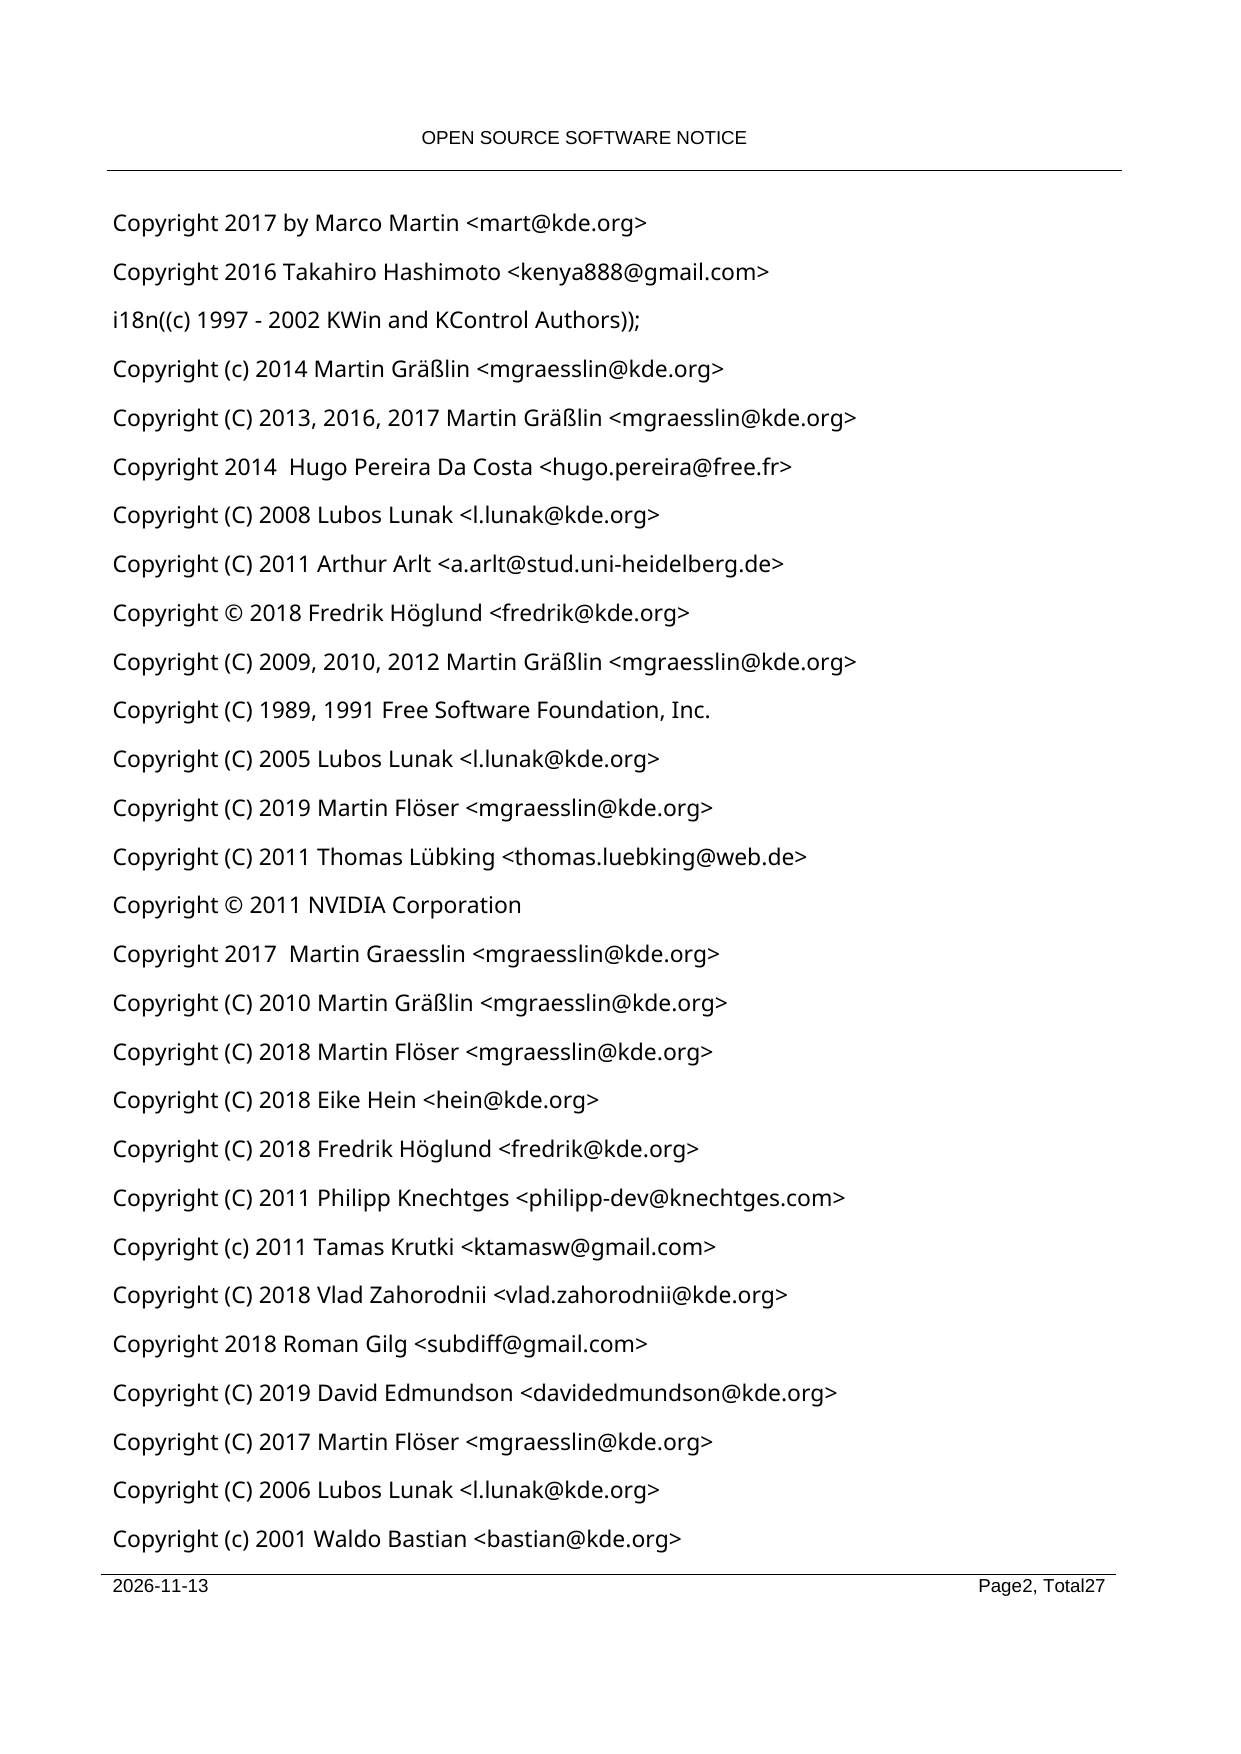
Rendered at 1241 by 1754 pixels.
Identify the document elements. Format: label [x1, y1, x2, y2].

text [112, 206, 1128, 1555]
